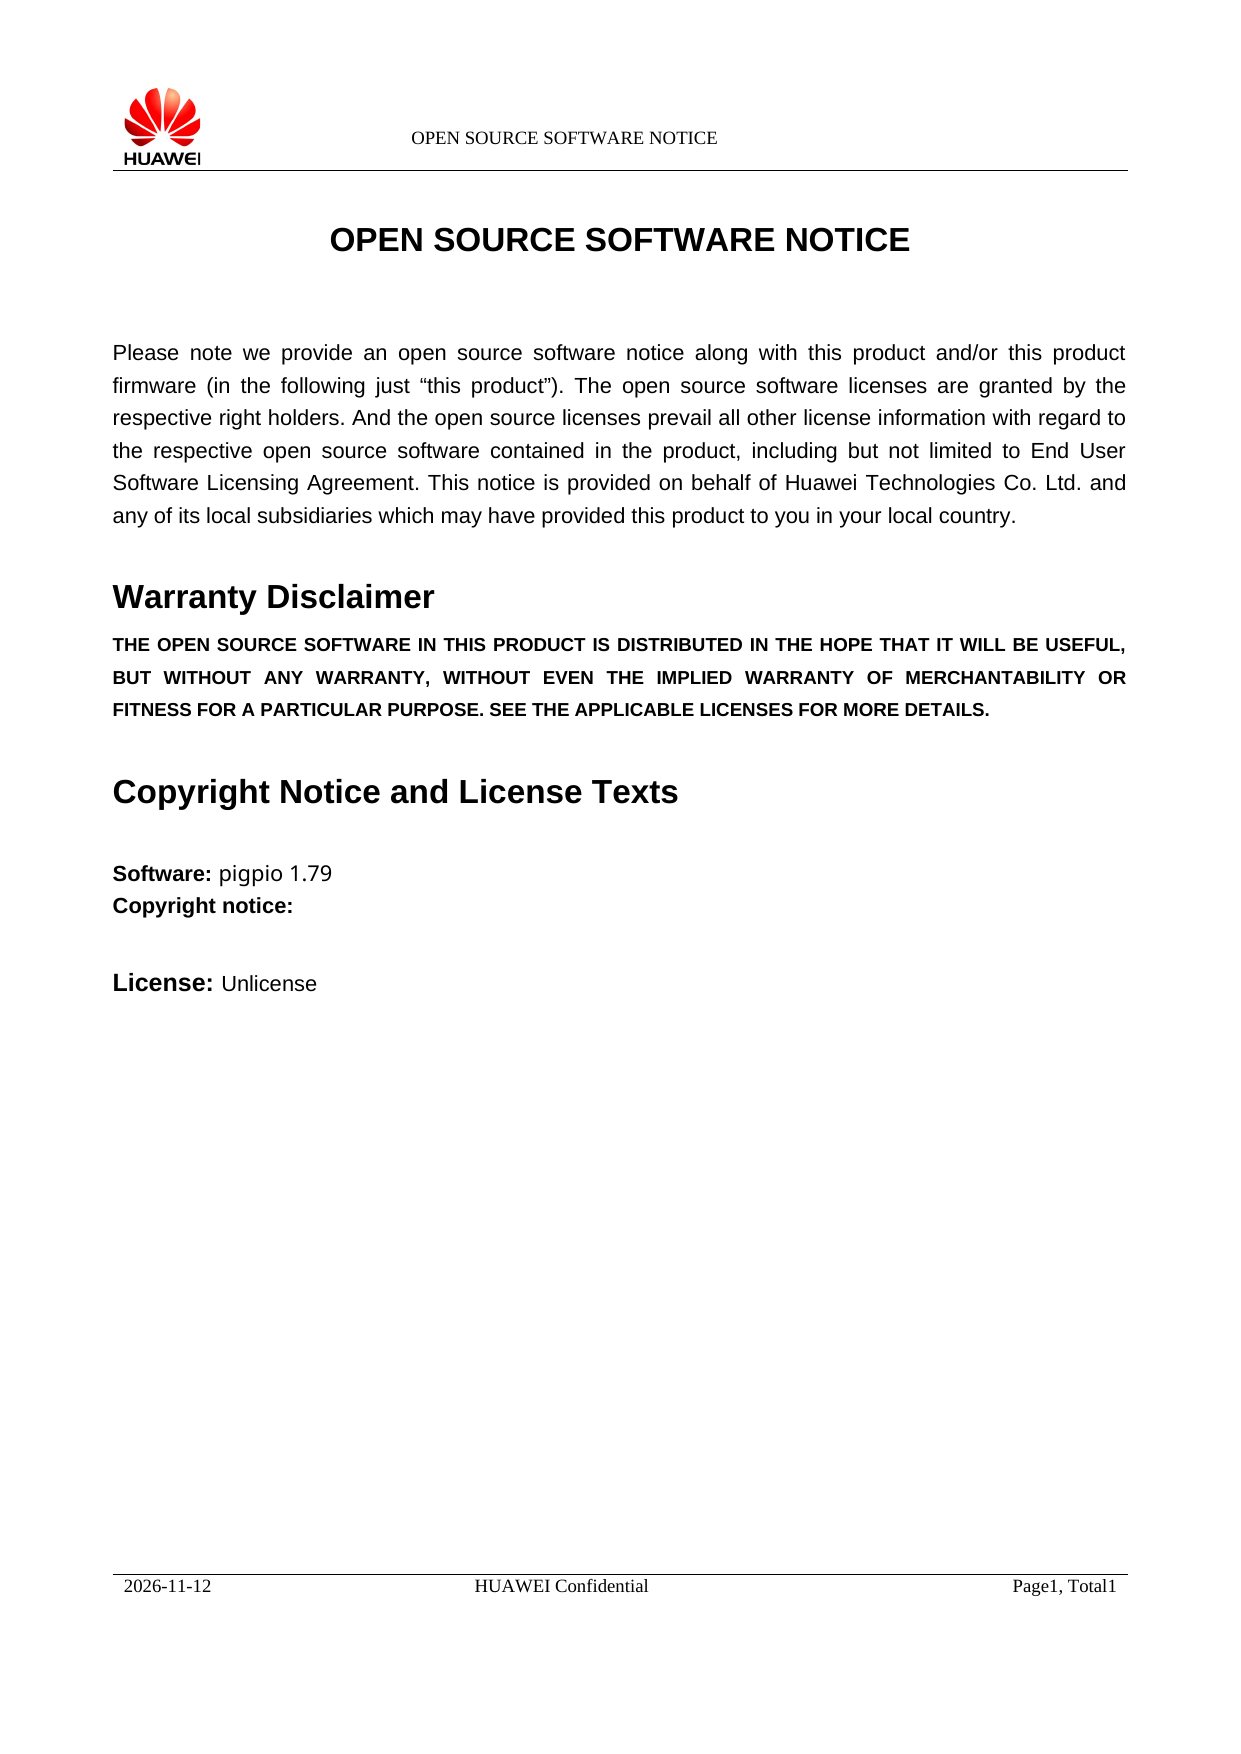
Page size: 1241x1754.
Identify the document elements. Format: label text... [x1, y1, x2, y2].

text OPEN SOURCE SOFTWARE NOTICE [112, 206, 1128, 271]
text Copyright notice: [112, 889, 1128, 921]
text License: Unlicense [112, 966, 1128, 999]
text Copyright Notice and License Texts [112, 759, 1128, 824]
text Please note we provide an open source software notice along with this product and/or this product firmware (in the following just “this product”). The open source software licenses are granted by the respective right holders. And the open source licenses prevail all other license information with regard to the respective open source software contained in the product, including but not limited to End User Software Licensing Agreement. This notice is provided on behalf of Huawei Technologies Co. Ltd. and any of its local subsidiaries which may have provided this product to you in your local country. [112, 336, 1128, 531]
text Warranty Disclaimer [112, 564, 1128, 629]
picture [124, 88, 201, 165]
text The open source software in this product is distributed in the hope that it will be useful, but WITHOUT ANY WARRANTY, without even the implied warranty of MERCHANTABILITY or FITNESS FOR A PARTICULAR PURPOSE. See the applicable licenses for more details. [112, 629, 1128, 726]
title Software: pigpio 1.79 [112, 856, 1128, 889]
